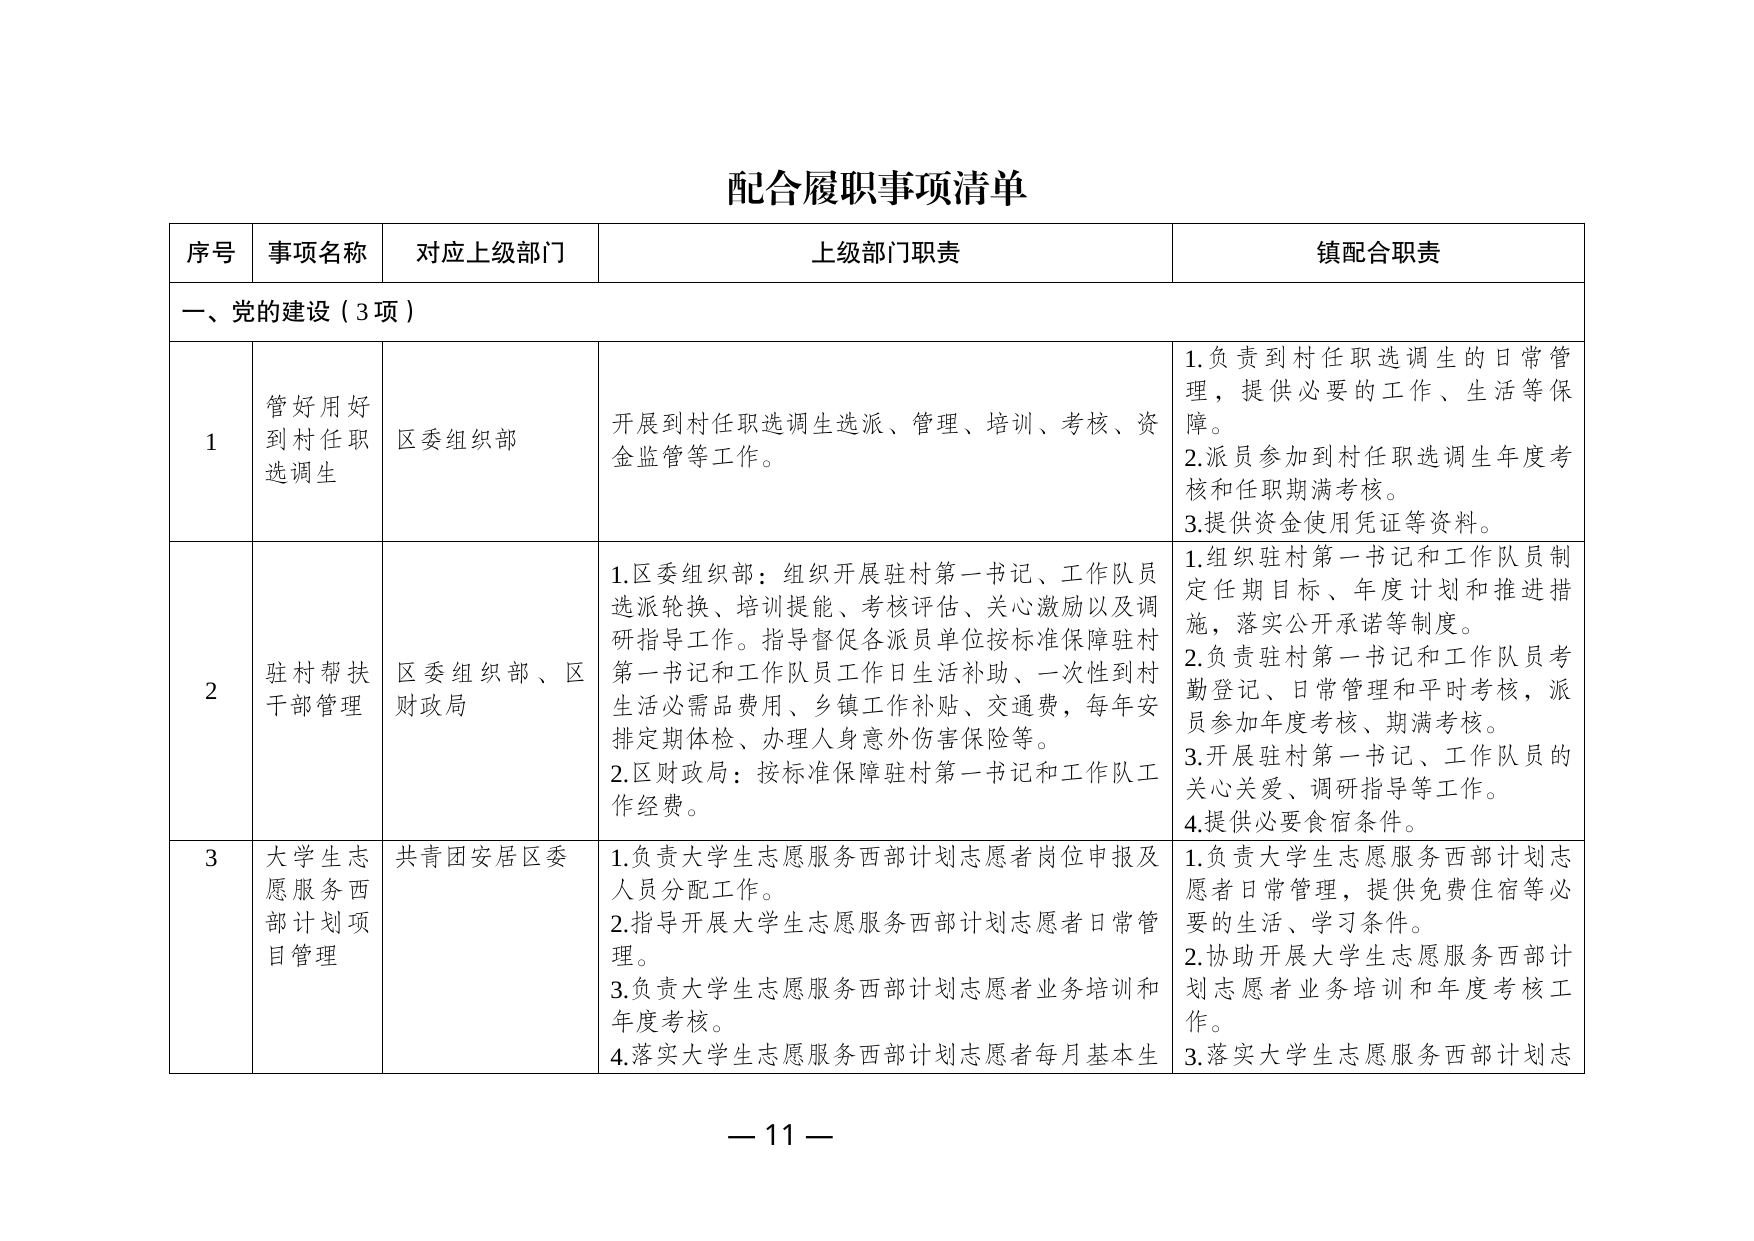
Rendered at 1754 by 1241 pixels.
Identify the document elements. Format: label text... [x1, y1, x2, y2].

table_cell 2 [170, 542, 252, 840]
text 配合履职事项清单 [148, 156, 1606, 223]
table_cell 区委组织部、区财政局 [383, 542, 598, 840]
table_header 上级部门职责 [599, 224, 1172, 282]
table_cell 1.负责到村任职选调生的日常管理，提供必要的工作、生活等保障。 2.派员参加到村任职选调生年度考核和任职期满考核。 3.提供资金使用凭证等资料。 [1173, 342, 1584, 541]
table_cell 管好用好到村任职选调生 [253, 342, 382, 541]
table_header 事项名称 [253, 224, 382, 282]
table_cell 一、党的建设（3项） [170, 283, 1584, 341]
table_cell 3 [170, 841, 252, 1073]
table_cell 1 [170, 342, 252, 541]
table_header 序号 [170, 224, 252, 282]
table_header 镇配合职责 [1173, 224, 1584, 282]
table_cell 开展到村任职选调生选派、管理、培训、考核、资金监管等工作。 [599, 342, 1172, 541]
table_cell 区委组织部 [383, 342, 598, 541]
table_header 对应上级部门 [383, 224, 598, 282]
table_cell 大学生志愿服务西部计划项目管理 [253, 841, 382, 1073]
table_cell 1.区委组织部：组织开展驻村第一书记、工作队员选派轮换、培训提能、考核评估、关心激励以及调研指导工作。指导督促各派员单位按标准保障驻村第一书记和工作队员工作日生活补助、一次性到村生活必需品费用、乡镇工作补贴、交通费，每年安排定期体检、办理人身意外伤害保险等。 2.区财政局：按标准保障驻村第一书记和工作队工作经费。 [599, 542, 1172, 840]
table_cell 驻村帮扶干部管理 [253, 542, 382, 840]
table_cell 1.组织驻村第一书记和工作队员制定任期目标、年度计划和推进措施，落实公开承诺等制度。 2.负责驻村第一书记和工作队员考勤登记、日常管理和平时考核，派员参加年度考核、期满考核。 3.开展驻村第一书记、工作队员的关心关爱、调研指导等工作。 4.提供必要食宿条件。 [1173, 542, 1584, 840]
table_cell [599, 841, 1172, 1073]
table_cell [1173, 841, 1584, 1073]
table_cell 共青团安居区委 [383, 841, 598, 1073]
